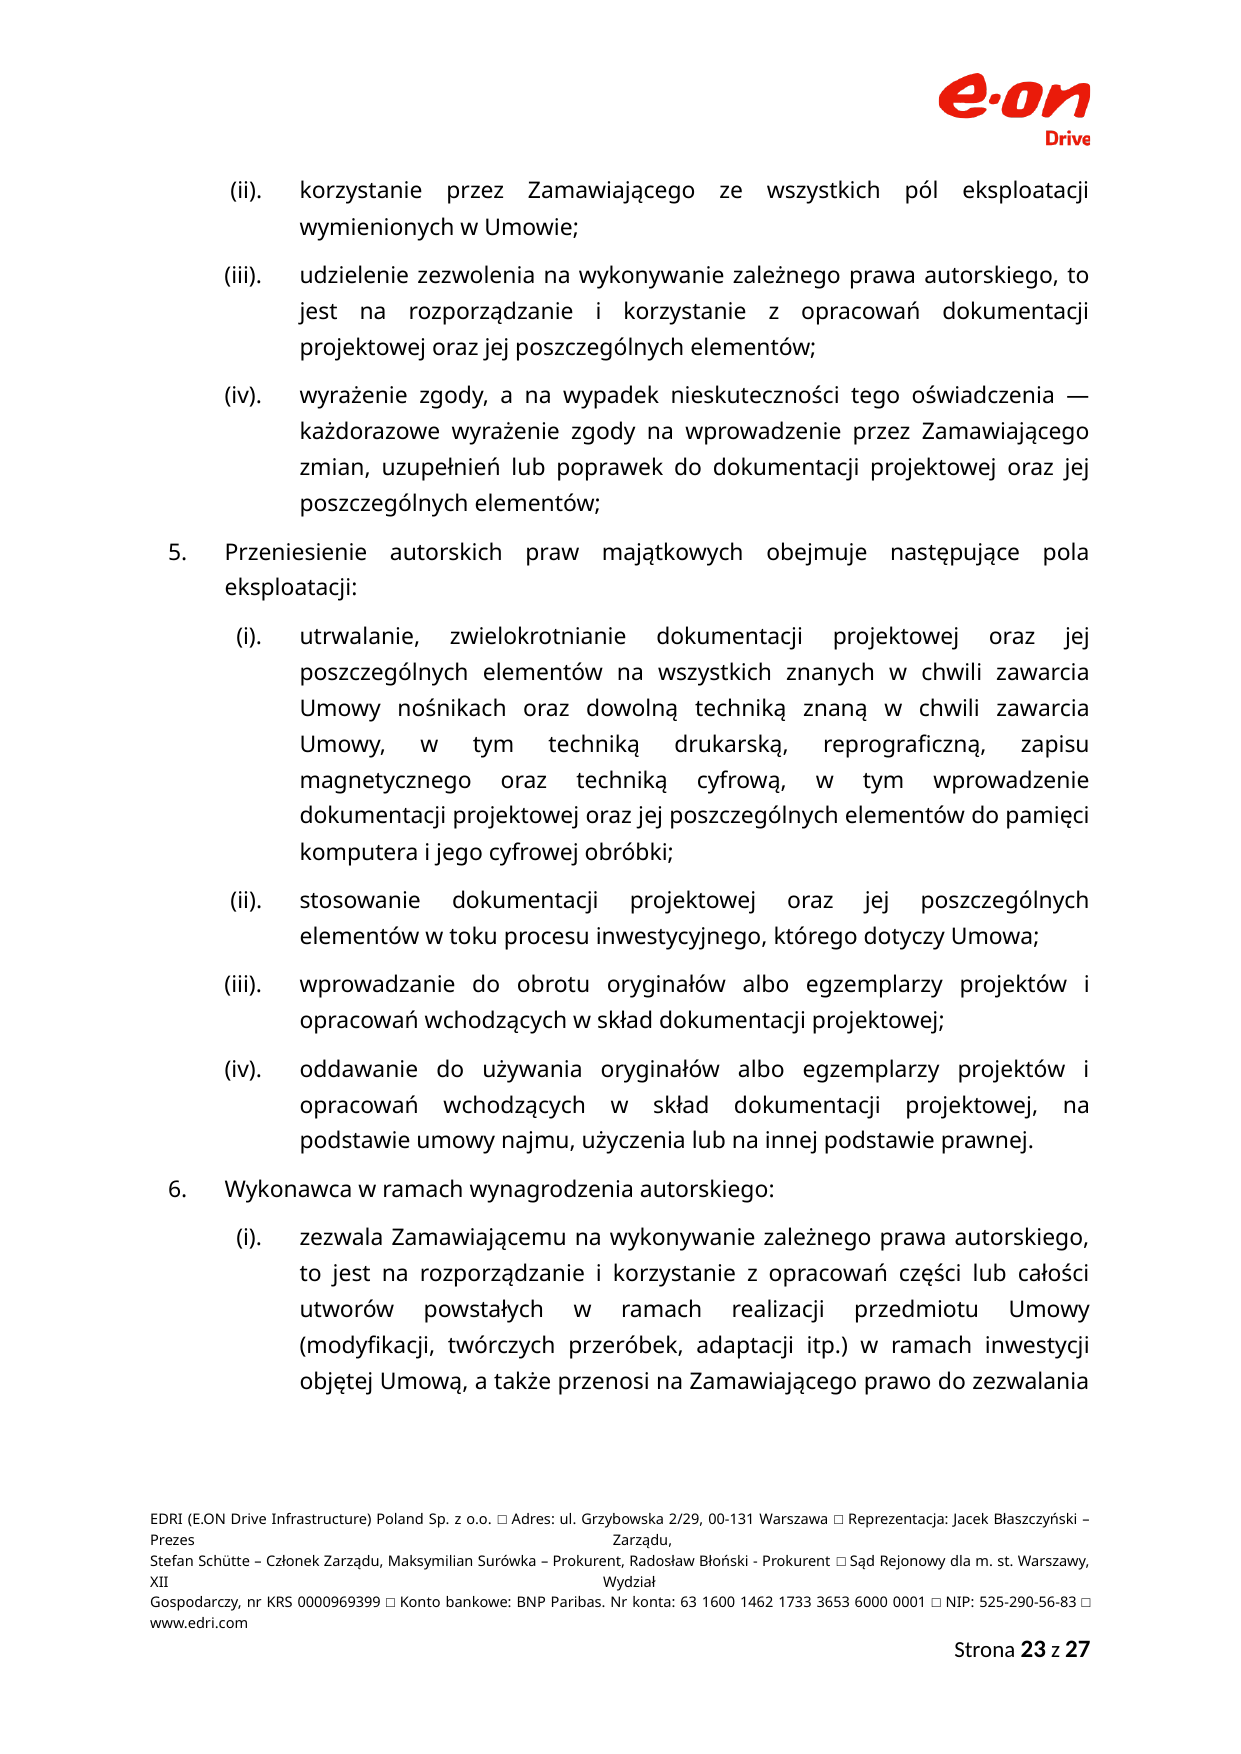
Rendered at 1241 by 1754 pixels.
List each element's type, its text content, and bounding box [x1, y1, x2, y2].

list Przeniesienie autorskich praw majątkowych obejmuje następujące pola eksploatacji: [187, 535, 1090, 603]
list stosowanie dokumentacji projektowej oraz jej poszczególnych elementów w toku procesu inwestycyjnego, którego dotyczy Umowa; [262, 884, 1090, 951]
list udzielenie zezwolenia na wykonywanie zależnego prawa autorskiego, to jest na rozporządzanie i korzystanie z opracowań dokumentacji projektowej oraz jej poszczególnych elementów; [262, 259, 1090, 362]
list utrwalanie, zwielokrotnianie dokumentacji projektowej oraz jej poszczególnych elementów na wszystkich znanych w chwili zawarcia Umowy nośnikach oraz dowolną techniką znaną w chwili zawarcia Umowy, w tym techniką drukarską, reprograficzną, zapisu magnetycznego oraz techniką cyfrową, w tym wprowadzenie dokumentacji projektowej oraz jej poszczególnych elementów do pamięci komputera i jego cyfrowej obróbki; [262, 620, 1090, 867]
list Wykonawca w ramach wynagrodzenia autorskiego: [187, 1173, 1090, 1204]
picture [938, 73, 1091, 150]
list oddawanie do używania oryginałów albo egzemplarzy projektów i opracowań wchodzących w skład dokumentacji projektowej, na podstawie umowy najmu, użyczenia lub na innej podstawie prawnej. [262, 1053, 1090, 1156]
list wyrażenie zgody, a na wypadek nieskuteczności tego oświadczenia — każdorazowe wyrażenie zgody na wprowadzenie przez Zamawiającego zmian, uzupełnień lub poprawek do dokumentacji projektowej oraz jej poszczególnych elementów; [262, 379, 1090, 518]
list korzystanie przez Zamawiającego ze wszystkich pól eksploatacji wymienionych w Umowie; [262, 174, 1090, 242]
list wprowadzanie do obrotu oryginałów albo egzemplarzy projektów i opracowań wchodzących w skład dokumentacji projektowej; [262, 968, 1090, 1035]
